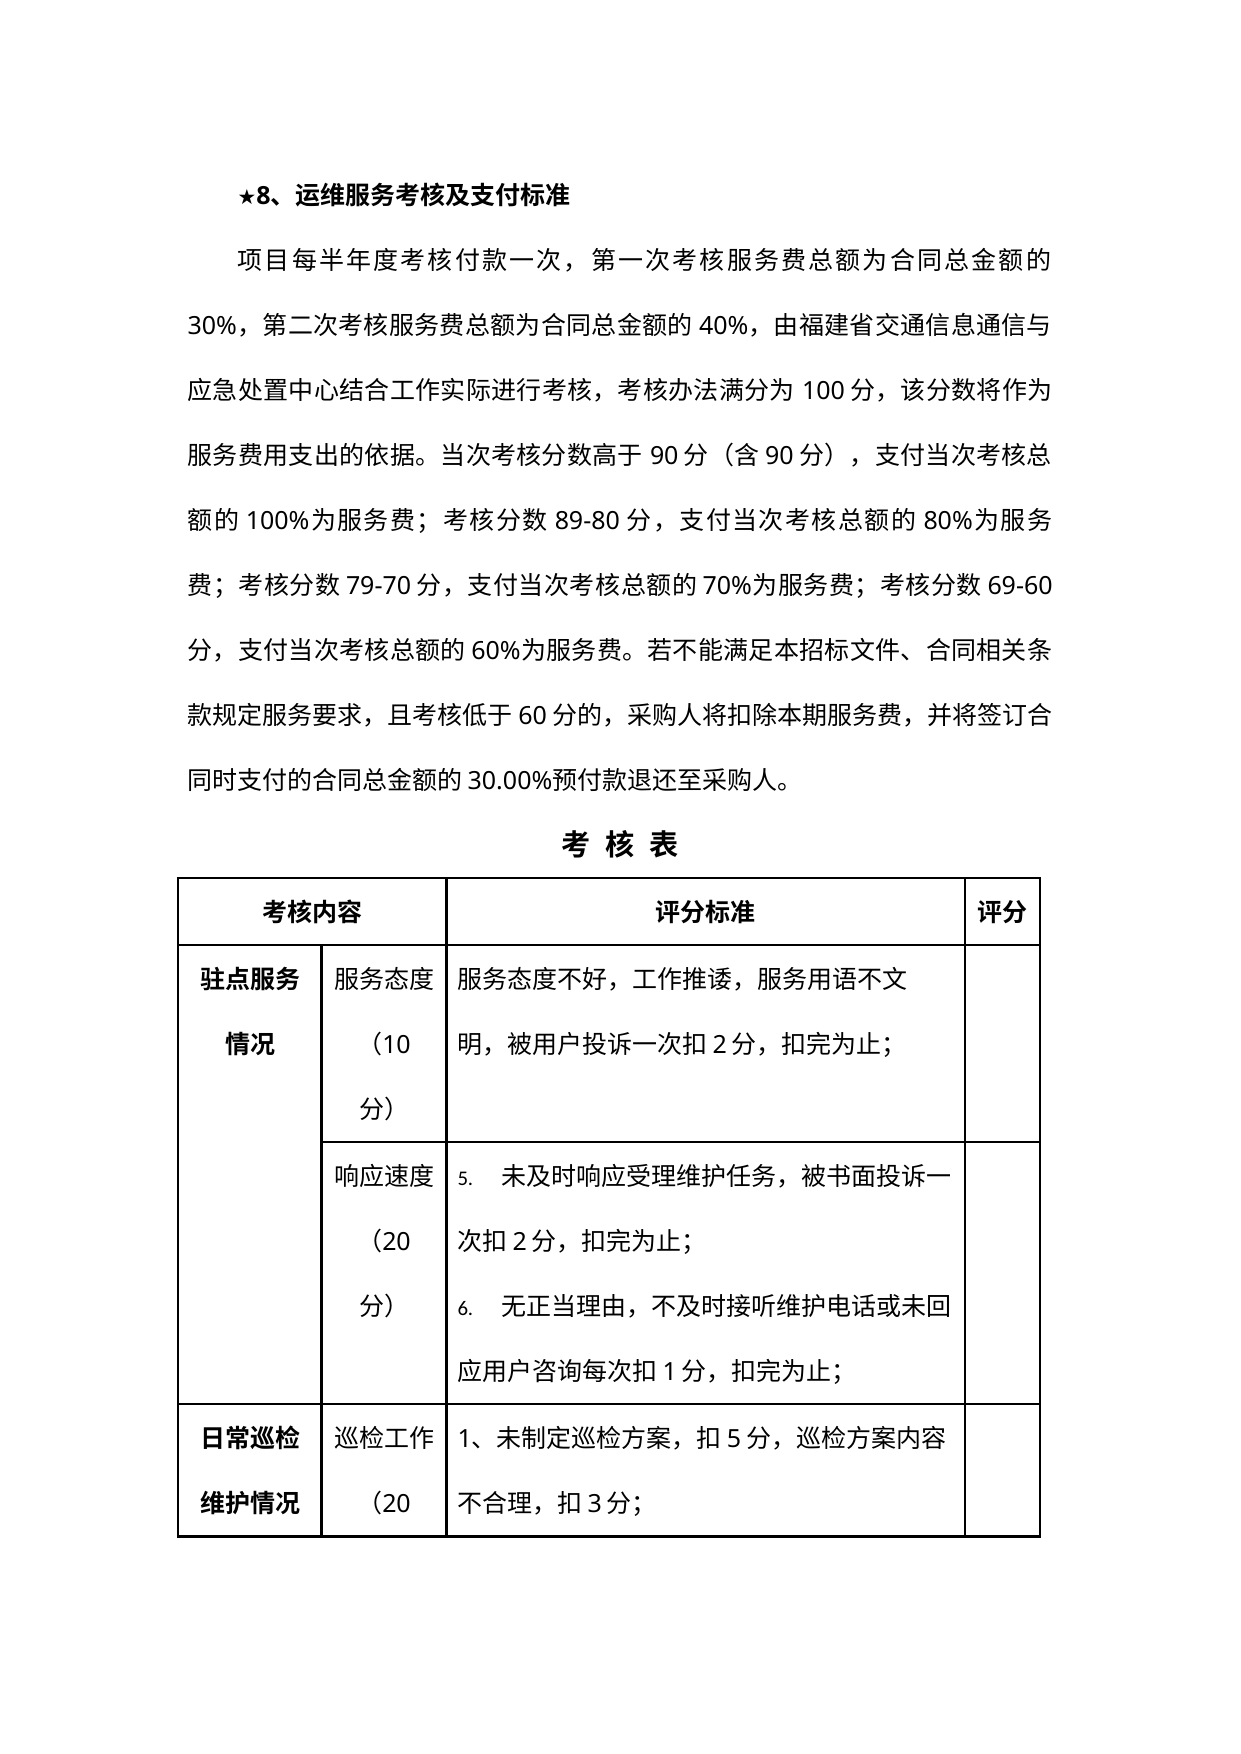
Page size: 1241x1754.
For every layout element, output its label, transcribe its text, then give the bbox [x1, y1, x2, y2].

table_cell 巡检工作 （20分） [323, 1405, 445, 1535]
table_header 评分标准 [448, 879, 964, 944]
table_cell 服务态度不好，工作推诿，服务用语不文明，被用户投诉一次扣2分，扣完为止； [448, 946, 964, 1141]
table_cell 驻点服务 情况 [179, 946, 320, 1403]
table_header 评分 [966, 879, 1039, 944]
text 项目每半年度考核付款一次，第一次考核服务费总额为合同总金额的30%，第二次考核服务费总额为合同总金额的40%，由福建省交通信息通信与应急处置中心结合工作实际进行考核，考核办法满分为100分，该分数将作为服务费用支出的依据。当次考核分数高于90分（含90分），支付当次考核总额的100%为服务费；考核分数89-80分，支付当次考核总额的80%为服务费；考核分数79-70分，支付当次考核总额的70%为服务费；考核分数69-60分，支付当次考核总额的60%为服务费。若不能满足本招标文件、合同相关条款规定服务要求，且考核低于60分的，采购人将扣除本期服务费，并将签订合同时支付的合同总金额的30.00%预付款退还至采购人。 [187, 227, 1053, 812]
table_header 考核内容 [179, 879, 445, 944]
text 考 核 表 [187, 812, 1053, 877]
table_cell 未及时响应受理维护任务，被书面投诉一次扣2分，扣完为止； 无正当理由，不及时接听维护电话或未回应用户咨询每次扣1分，扣完为止； [448, 1143, 964, 1403]
table_cell [966, 1405, 1039, 1535]
table_cell 日常巡检维护情况 [179, 1405, 320, 1535]
table_cell [966, 946, 1039, 1141]
table_cell [966, 1143, 1039, 1403]
table_cell 响应速度（20分） [323, 1143, 445, 1403]
table_cell 服务态度（10分） [323, 946, 445, 1141]
text ★8、运维服务考核及支付标准 [187, 162, 1053, 227]
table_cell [448, 1405, 964, 1535]
